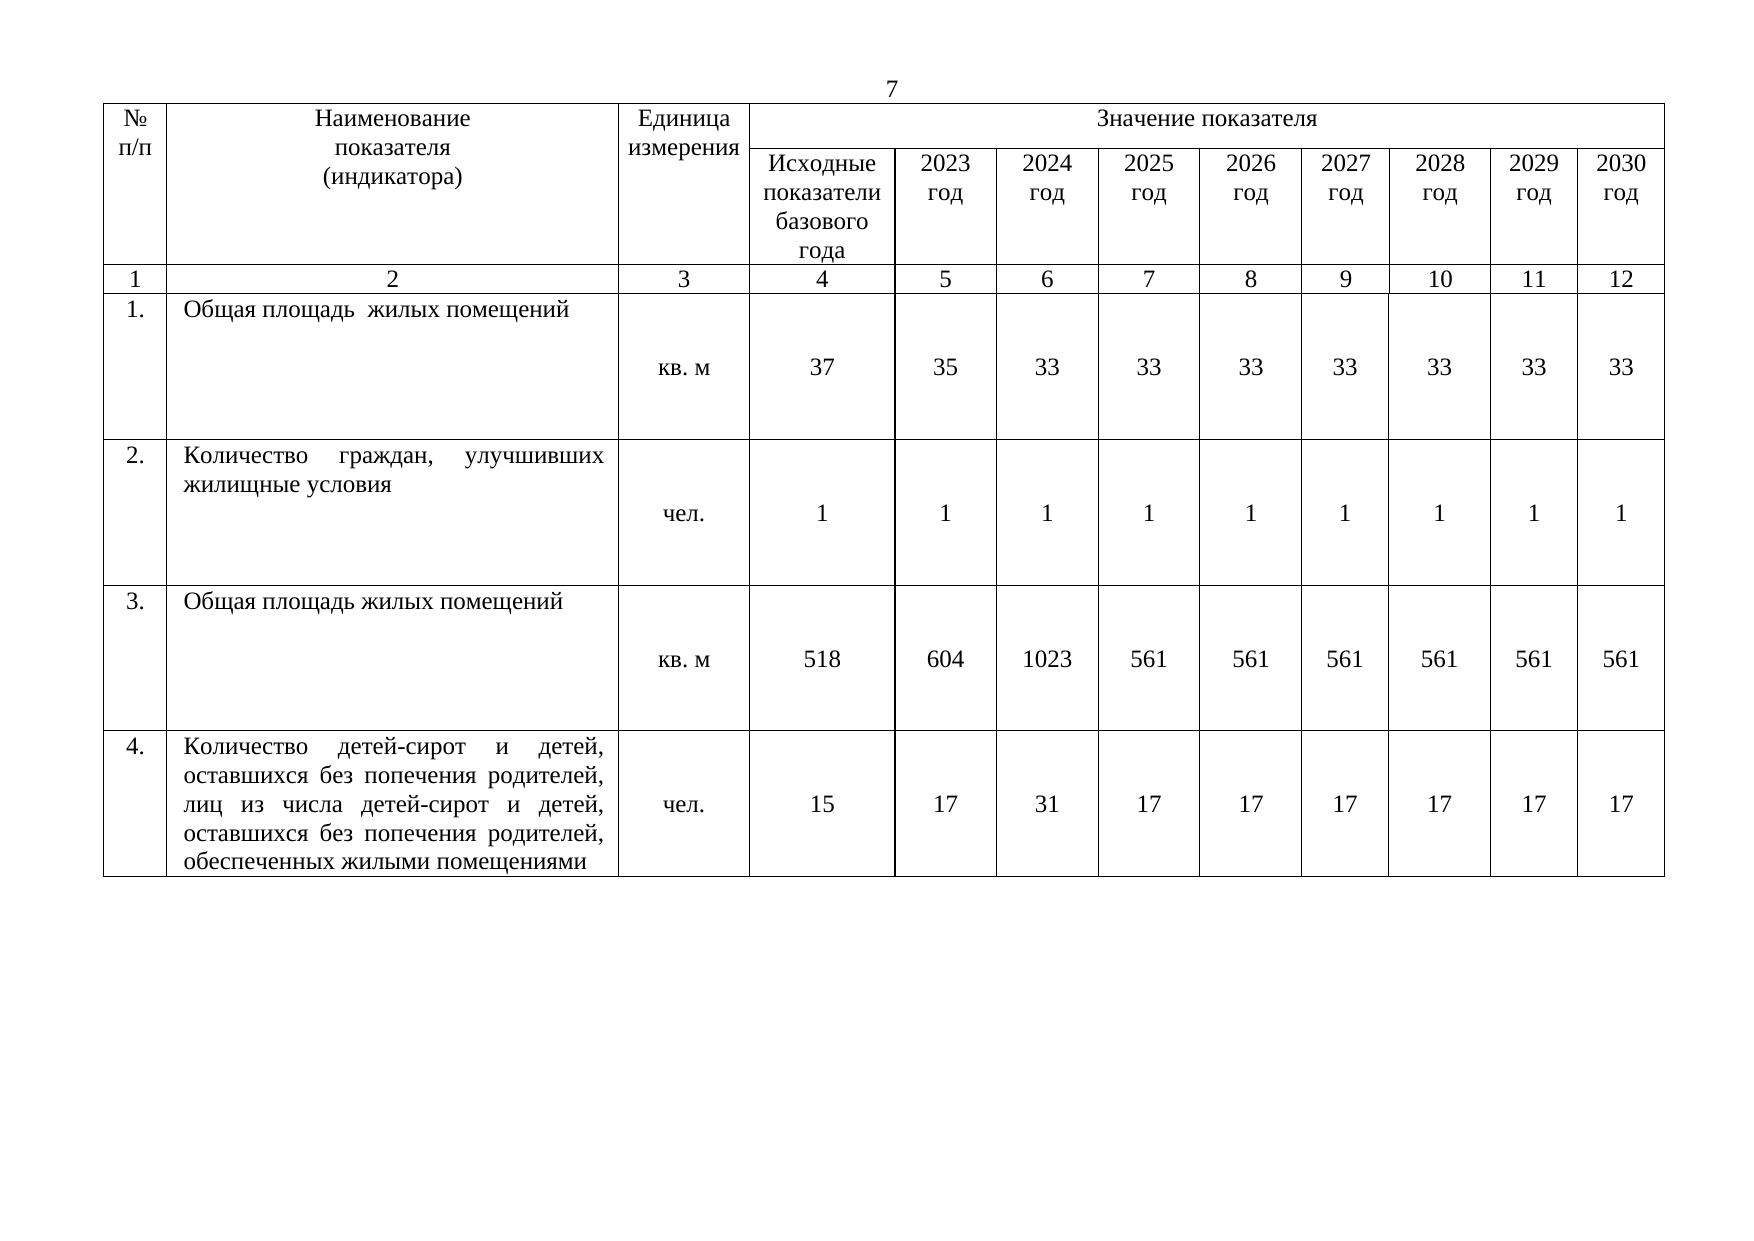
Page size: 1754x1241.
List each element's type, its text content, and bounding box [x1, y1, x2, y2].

table_cell 35 [896, 294, 996, 439]
table_cell 561 [1578, 586, 1664, 730]
table_cell 4 [750, 265, 894, 293]
table_cell 33 [1389, 294, 1490, 439]
table_cell 17 [896, 731, 996, 876]
table_cell 1 [997, 440, 1098, 585]
table_cell 1023 [997, 586, 1098, 730]
table_cell 1 [1578, 440, 1664, 585]
table_cell 4. [104, 731, 166, 876]
table_cell 9 [1302, 265, 1389, 293]
table_cell Общая площадь жилых помещений [167, 294, 618, 439]
table_header Единица измерения [619, 104, 749, 263]
table_cell Количество граждан, улучшивших жилищные условия [167, 440, 618, 585]
table_cell 8 [1200, 265, 1301, 293]
table_cell 17 [1389, 731, 1490, 876]
table_header Значение показателя [750, 104, 1664, 147]
table_cell 2029 год [1491, 149, 1577, 263]
table_cell 3 [619, 265, 749, 293]
table_cell 1 [1389, 440, 1490, 585]
table_cell 17 [1491, 731, 1577, 876]
table_header № п/п [104, 104, 166, 263]
table_cell 37 [750, 294, 894, 439]
table_cell 561 [1200, 586, 1301, 730]
table_cell кв. м [619, 586, 749, 730]
table_cell 17 [1302, 731, 1388, 876]
table_cell 1 [1200, 440, 1301, 585]
table_cell 1 [896, 440, 996, 585]
table_cell 1. [104, 294, 166, 439]
table_cell 1 [1099, 440, 1199, 585]
table_cell 33 [997, 294, 1098, 439]
table_cell 17 [1578, 731, 1664, 876]
table_cell 561 [1302, 586, 1388, 730]
table_cell 6 [997, 265, 1098, 293]
table_cell 33 [1578, 294, 1664, 439]
table_cell 33 [1200, 294, 1301, 439]
table_cell 561 [1389, 586, 1490, 730]
table_cell 33 [1099, 294, 1199, 439]
table_cell 1 [750, 440, 894, 585]
table_cell 2030 год [1578, 149, 1664, 263]
table_cell 33 [1302, 294, 1388, 439]
table_cell 2024 год [997, 149, 1098, 263]
table_cell чел. [619, 731, 749, 876]
table_cell 17 [1099, 731, 1199, 876]
table_cell 1 [104, 265, 166, 293]
table_cell 2 [167, 265, 618, 293]
table_cell 1 [1491, 440, 1577, 585]
table_cell кв. м [619, 294, 749, 439]
table_cell 12 [1578, 265, 1664, 293]
table_cell 10 [1390, 265, 1490, 293]
table_cell 15 [750, 731, 894, 876]
table_cell 17 [1200, 731, 1301, 876]
table_cell 2026 год [1200, 149, 1301, 263]
table_cell 2028 год [1390, 149, 1490, 263]
table_header Наименование показателя (индикатора) [167, 104, 618, 263]
table_cell 561 [1491, 586, 1577, 730]
table_cell 31 [997, 731, 1098, 876]
table_cell 5 [896, 265, 996, 293]
table_cell 2025 год [1099, 149, 1199, 263]
table_cell Общая площадь жилых помещений [167, 586, 618, 730]
table_cell 33 [1491, 294, 1577, 439]
table_cell 2. [104, 440, 166, 585]
table_cell 518 [750, 586, 894, 730]
table_cell 561 [1099, 586, 1199, 730]
table_cell чел. [619, 440, 749, 585]
table_cell 7 [1099, 265, 1199, 293]
table_cell 3. [104, 586, 166, 730]
table_cell Количество детей-сирот и детей, оставшихся без попечения родителей, лиц из числа детей-сирот и детей, оставшихся без попечения родителей, обеспеченных жилыми помещениями [167, 731, 618, 876]
table_cell Исходные показатели базового года [750, 149, 894, 263]
table_cell 2027 год [1302, 149, 1389, 263]
table_cell 604 [896, 586, 996, 730]
table_cell 1 [1302, 440, 1388, 585]
table_cell 2023 год [896, 149, 996, 263]
table_cell 11 [1491, 265, 1577, 293]
